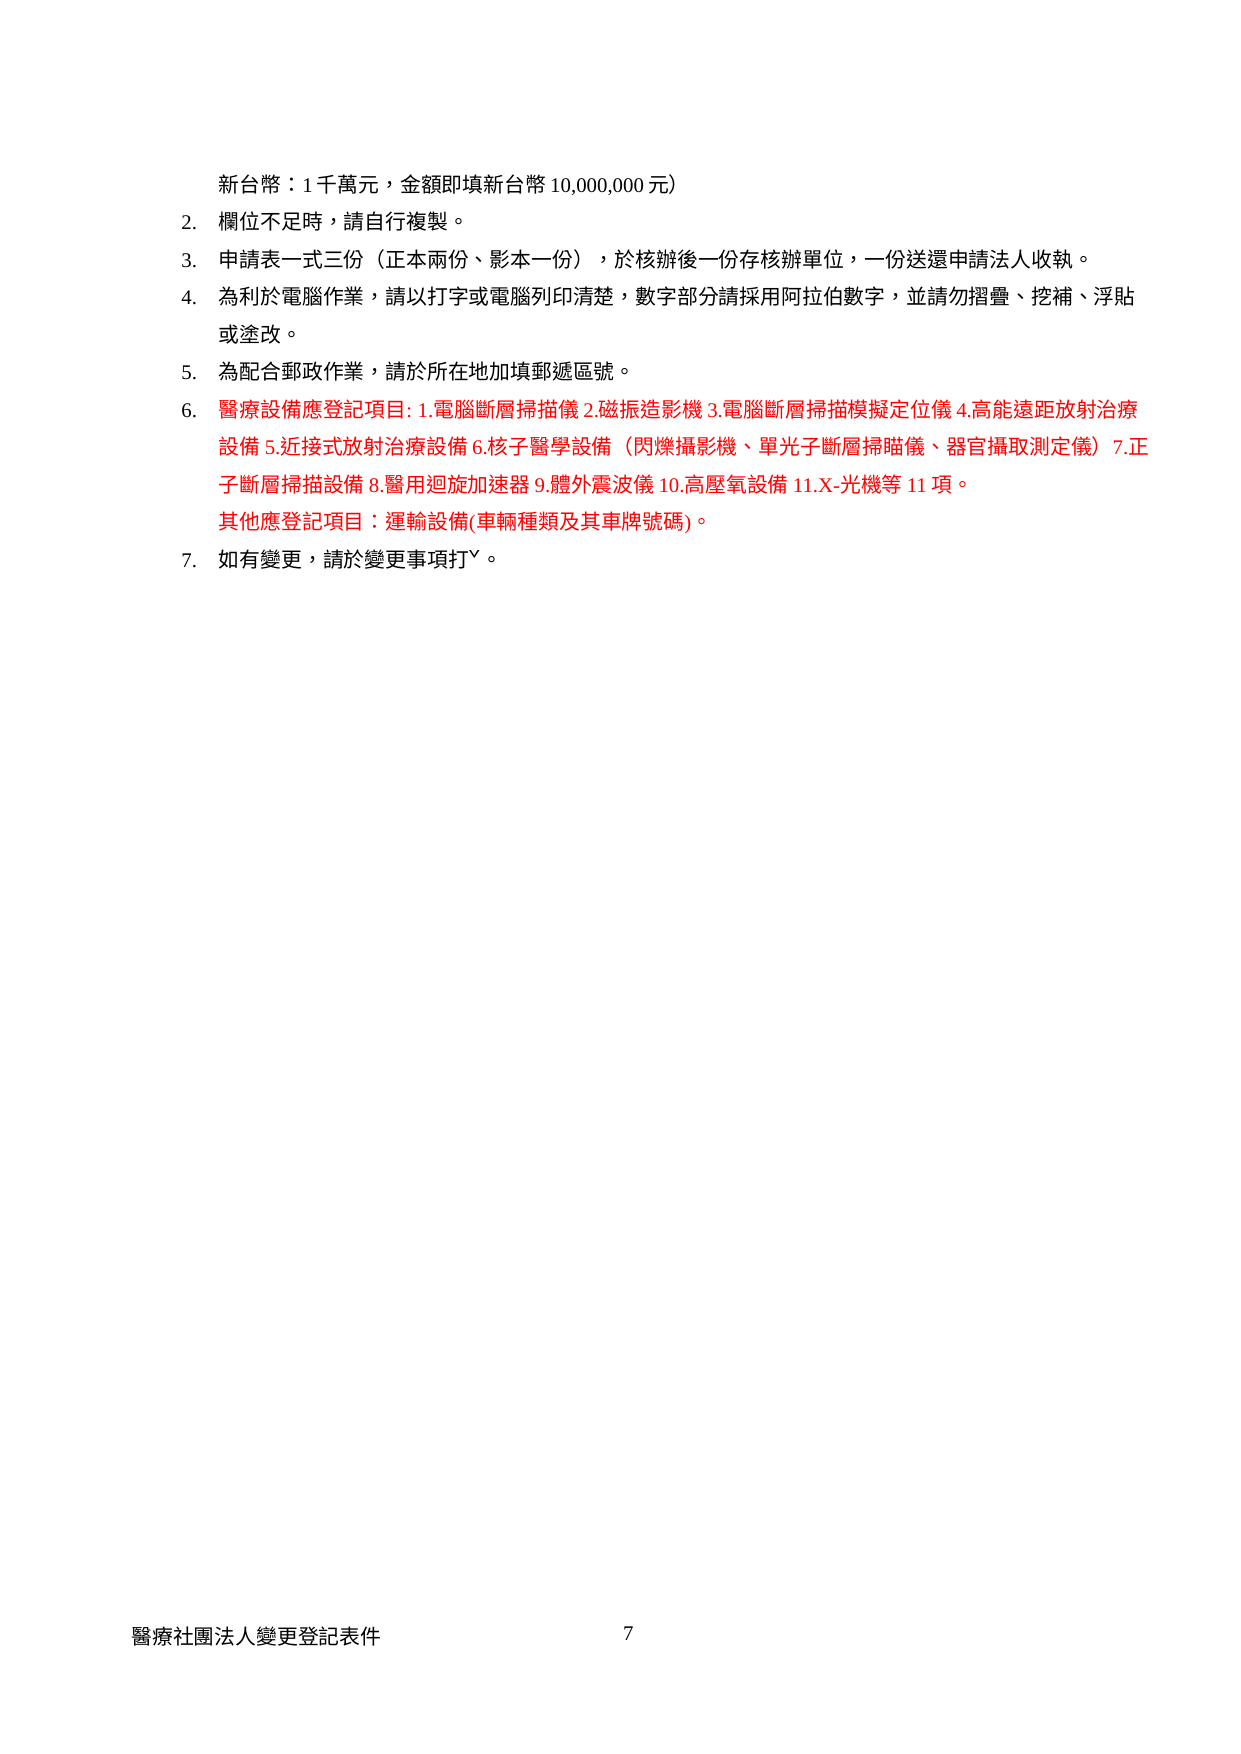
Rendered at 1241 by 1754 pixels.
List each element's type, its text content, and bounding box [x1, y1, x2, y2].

text 其他應登記項目：運輸設備(車輛種類及其車牌號碼)。 [219, 502, 1150, 539]
list 醫療設備應登記項目: 1.電腦斷層掃描儀2.磁振造影機3.電腦斷層掃描模擬定位儀4.高能遠距放射治療設備5.近接式放射治療設備6.核子醫學設備（閃爍攝影機、單光子斷層掃瞄儀、器官攝取測定儀）7.正子斷層掃描設備8.醫用迴旋加速器9.體外震波儀10.高壓氧設備11.X-光機等11項。 [181, 389, 1150, 502]
list 為配合郵政作業，請於所在地加填郵遞區號。 [181, 352, 1150, 389]
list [181, 164, 1150, 202]
list 欄位不足時，請自行複製。 [181, 202, 1150, 239]
list 如有變更，請於變更事項打ˇ。 [181, 539, 1150, 577]
list 申請表一式三份（正本兩份、影本一份），於核辦後一份存核辦單位，一份送還申請法人收執。 [181, 239, 1150, 277]
list 為利於電腦作業，請以打字或電腦列印清楚，數字部分請採用阿拉伯數字，並請勿摺疊、挖補、浮貼或塗改。 [181, 277, 1150, 352]
